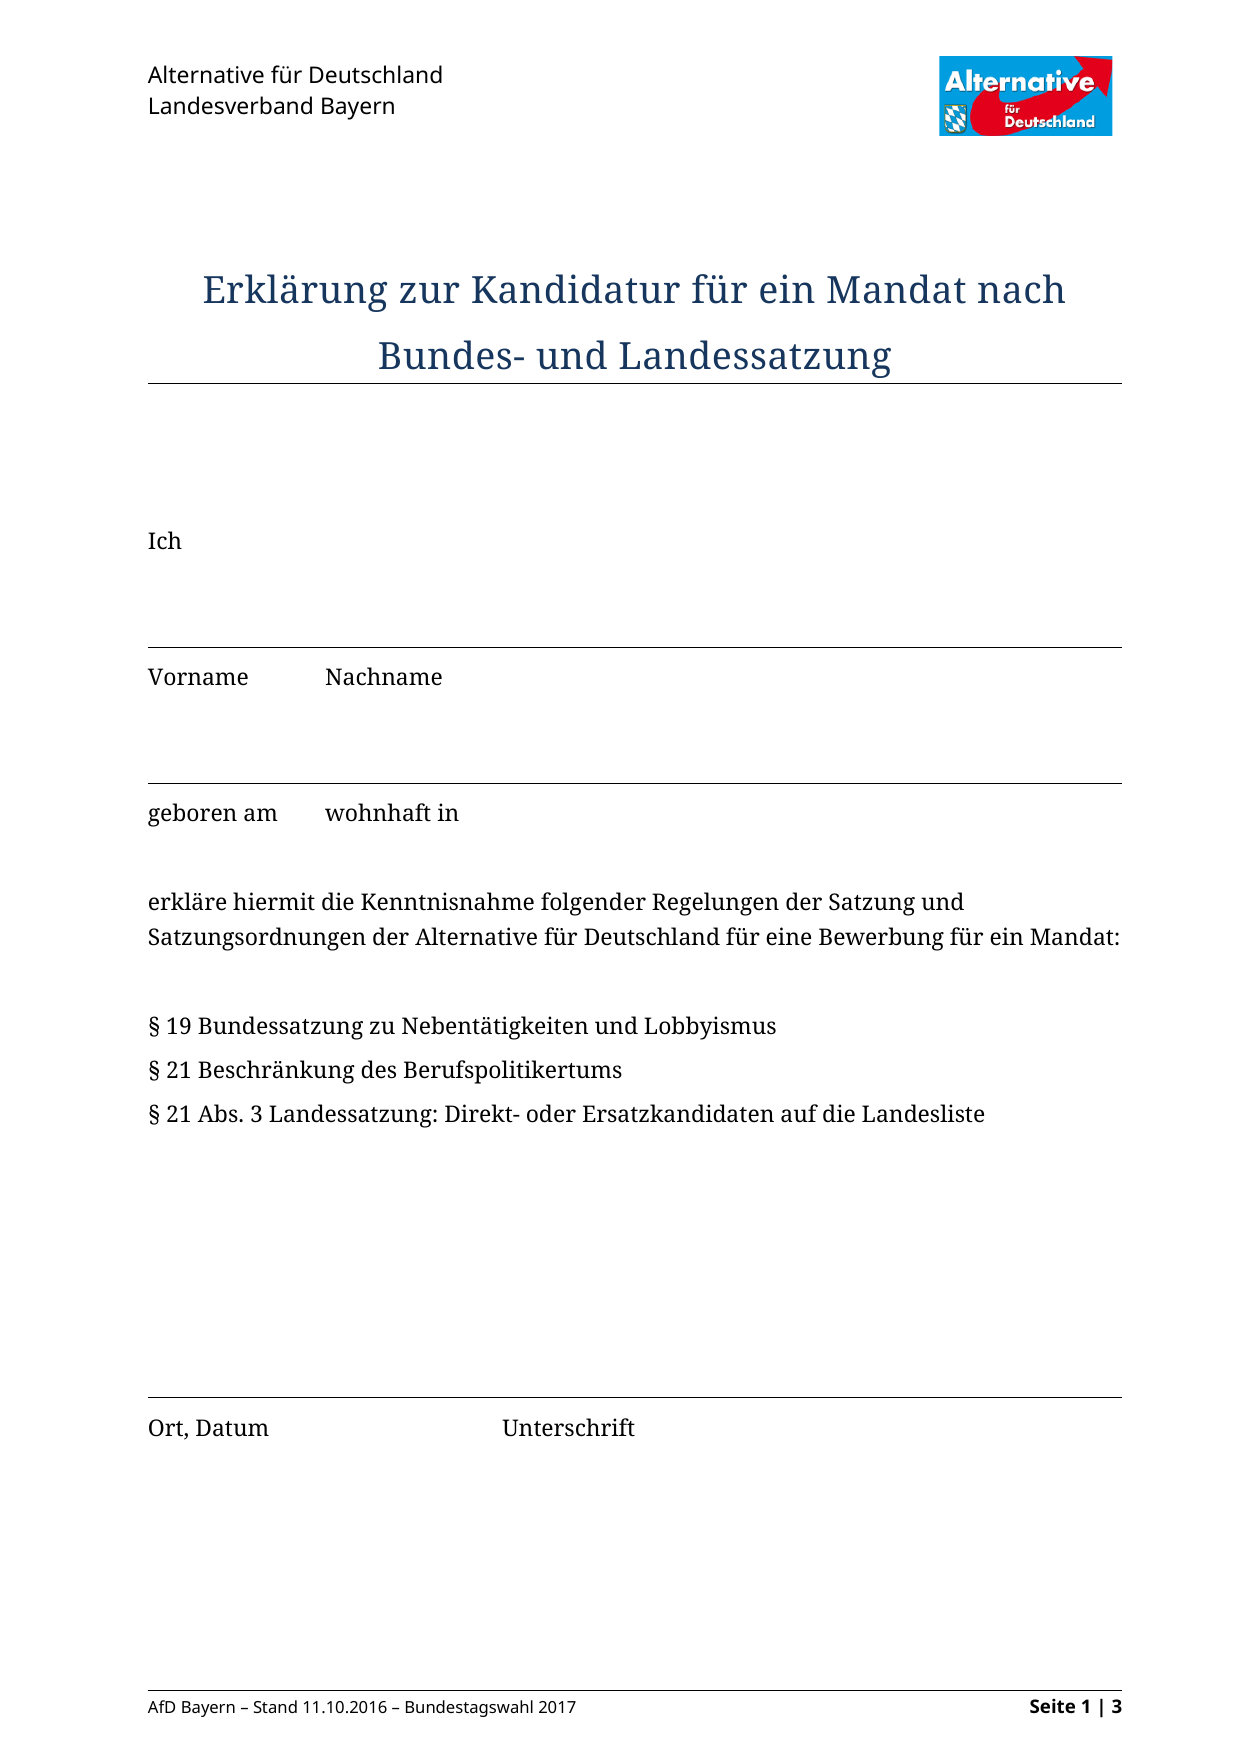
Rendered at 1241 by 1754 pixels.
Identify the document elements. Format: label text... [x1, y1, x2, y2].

text § 21 Beschränkung des Berufspolitikertums [148, 1054, 1122, 1085]
text erkläre hiermit die Kenntnisnahme folgender Regelungen der Satzung und Satzungsordnungen der Alternative für Deutschland für eine Bewerbung für ein Mandat: [148, 885, 1122, 953]
picture [1087, 116, 1094, 127]
picture [967, 70, 971, 90]
picture [1013, 77, 1025, 90]
text geboren am wohnhaft in [148, 797, 1122, 828]
picture [971, 56, 1113, 136]
picture [1029, 77, 1043, 91]
text Vorname Nachname [148, 661, 1122, 692]
picture [945, 106, 959, 121]
picture [1078, 120, 1084, 127]
text Ort, Datum Unterschrift [148, 1411, 1122, 1443]
picture [974, 74, 982, 90]
title Erklärung zur Kandidatur für ein Mandat nach Bundes- und Landessatzung [148, 263, 1122, 383]
text § 21 Abs. 3 Landessatzung: Direkt- oder Ersatzkandidaten auf die Landesliste [148, 1098, 1122, 1130]
picture [946, 72, 964, 90]
text § 19 Bundessatzung zu Nebentätigkeiten und Lobbyismus [148, 1010, 1122, 1041]
text Ich [148, 525, 1122, 556]
picture [949, 114, 965, 132]
